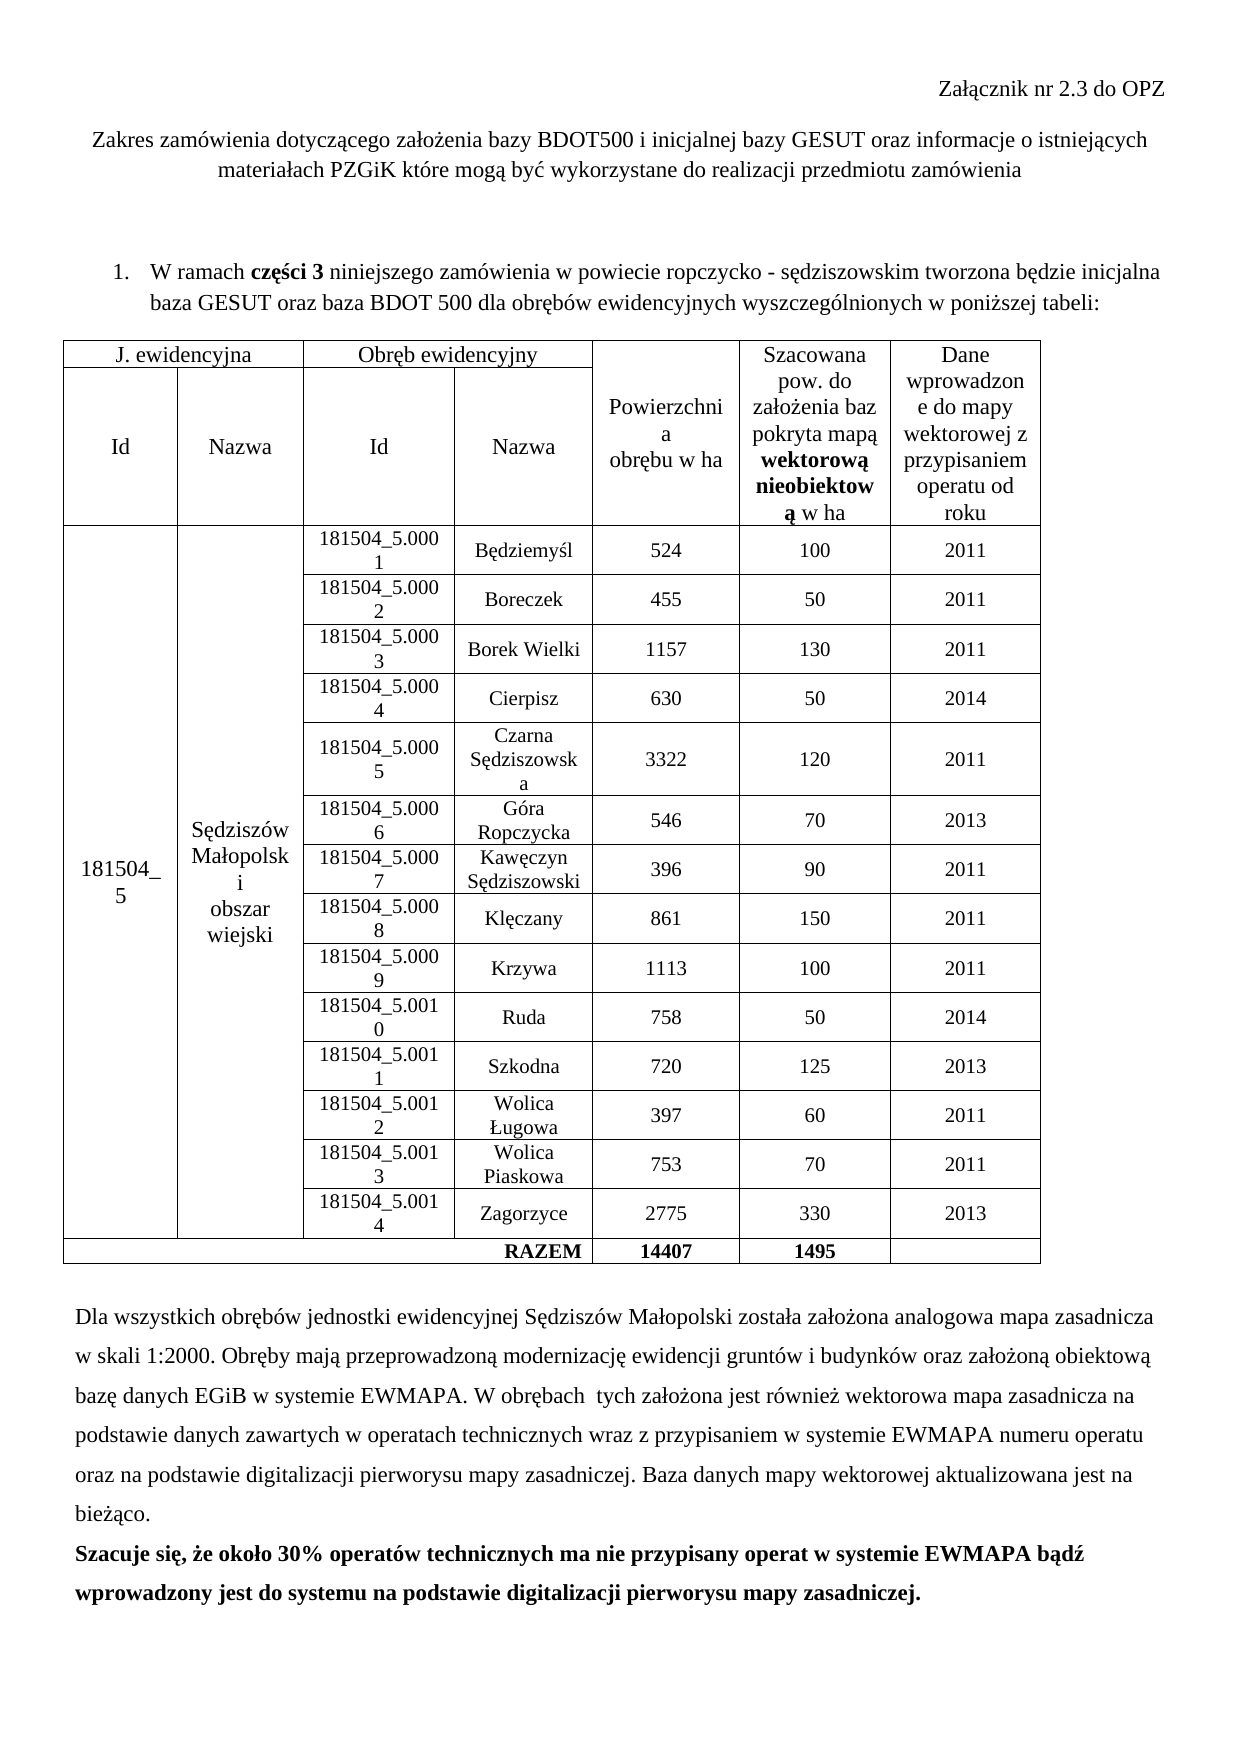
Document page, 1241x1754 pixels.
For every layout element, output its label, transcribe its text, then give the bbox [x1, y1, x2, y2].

table_cell 524 [593, 526, 739, 574]
table_cell 181504_5.0005 [304, 723, 454, 795]
table_header Powierzchnia obrębu w ha [593, 341, 739, 525]
table_cell 330 [740, 1189, 890, 1237]
table_cell Wolica Piaskowa [455, 1140, 592, 1188]
table_cell Cierpisz [455, 674, 592, 722]
text Załącznik nr 2.3 do OPZ [75, 75, 1165, 101]
table_cell 1113 [593, 944, 739, 992]
table_cell 1157 [593, 625, 739, 673]
table_cell 1495 [740, 1239, 890, 1263]
table_cell 70 [740, 796, 890, 844]
table_cell 90 [740, 845, 890, 893]
table_cell 758 [593, 993, 739, 1041]
table_cell Wolica Ługowa [455, 1091, 592, 1139]
table_cell Zagorzyce [455, 1189, 592, 1237]
table_cell 60 [740, 1091, 890, 1139]
table_cell Szkodna [455, 1042, 592, 1090]
text Zakres zamówienia dotyczącego założenia bazy BDOT500 i inicjalnej bazy GESUT oraz informacje o istniejących materiałach PZGiK które mogą być wykorzystane do realizacji przedmiotu zamówienia [75, 126, 1165, 183]
table_cell 861 [593, 894, 739, 942]
table_cell Krzywa [455, 944, 592, 992]
text Dla wszystkich obrębów jednostki ewidencyjnej Sędziszów Małopolski została założona analogowa mapa zasadnicza w skali 1:2000. Obręby mają przeprowadzoną modernizację ewidencji gruntów i budynków oraz założoną obiektową bazę danych EGiB w systemie EWMAPA. W obrębach tych założona jest również wektorowa mapa zasadnicza na podstawie danych zawartych w operatach technicznych wraz z przypisaniem w systemie EWMAPA numeru operatu oraz na podstawie digitalizacji pierworysu mapy zasadniczej. Baza danych mapy wektorowej aktualizowana jest na bieżąco. [75, 1303, 1165, 1527]
table_cell 181504_5.0010 [304, 993, 454, 1041]
table_cell 181504_5.0008 [304, 894, 454, 942]
table_cell 753 [593, 1140, 739, 1188]
table_cell 2013 [891, 1189, 1040, 1237]
table_cell 2011 [891, 723, 1040, 795]
table_header J. ewidencyjna [64, 341, 303, 367]
table_cell 2014 [891, 993, 1040, 1041]
table_cell 181504_5.0014 [304, 1189, 454, 1237]
table_cell 397 [593, 1091, 739, 1139]
table_cell Nazwa [178, 368, 303, 525]
table_cell 2011 [891, 845, 1040, 893]
table_cell 2013 [891, 1042, 1040, 1090]
table_cell 396 [593, 845, 739, 893]
table_cell 181504_5.0002 [304, 575, 454, 623]
table_cell 50 [740, 575, 890, 623]
table_cell Klęczany [455, 894, 592, 942]
table_cell 50 [740, 993, 890, 1041]
table_cell 181504_5.0003 [304, 625, 454, 673]
table_cell 2011 [891, 1140, 1040, 1188]
table_cell Ruda [455, 993, 592, 1041]
table_cell 100 [740, 526, 890, 574]
table_header Dane wprowadzone do mapy wektorowej z przypisaniem operatu od roku [891, 341, 1040, 525]
table_cell Czarna Sędziszowska [455, 723, 592, 795]
table_cell 120 [740, 723, 890, 795]
table_cell Nazwa [455, 368, 592, 525]
table_cell 181504_5 [64, 526, 177, 1237]
table_cell Borek Wielki [455, 625, 592, 673]
table_cell 2011 [891, 625, 1040, 673]
table_cell 50 [740, 674, 890, 722]
table_cell 546 [593, 796, 739, 844]
table_cell 2011 [891, 1091, 1040, 1139]
table_cell 2011 [891, 894, 1040, 942]
table_cell 130 [740, 625, 890, 673]
table_cell Kawęczyn Sędziszowski [455, 845, 592, 893]
table_cell 630 [593, 674, 739, 722]
table_cell 70 [740, 1140, 890, 1188]
table_cell 2011 [891, 944, 1040, 992]
table_cell Będziemyśl [455, 526, 592, 574]
table_cell [891, 1239, 1040, 1263]
table_cell 2011 [891, 526, 1040, 574]
table_cell 3322 [593, 723, 739, 795]
table_cell 181504_5.0009 [304, 944, 454, 992]
text Szacuje się, że około 30% operatów technicznych ma nie przypisany operat w systemie EWMAPA bądź wprowadzony jest do systemu na podstawie digitalizacji pierworysu mapy zasadniczej. [75, 1540, 1165, 1606]
table_header Obręb ewidencyjny [304, 341, 592, 367]
table_cell Sędziszów Małopolski obszar wiejski [178, 526, 303, 1237]
table_cell 100 [740, 944, 890, 992]
table_cell 14407 [593, 1239, 739, 1263]
table_cell 181504_5.0011 [304, 1042, 454, 1090]
table_cell 181504_5.0007 [304, 845, 454, 893]
table_cell 181504_5.0004 [304, 674, 454, 722]
table_cell Góra Ropczycka [455, 796, 592, 844]
table_cell RAZEM [64, 1239, 592, 1263]
table_cell 2775 [593, 1189, 739, 1237]
table_cell 125 [740, 1042, 890, 1090]
table_cell 181504_5.0006 [304, 796, 454, 844]
table_cell 2011 [891, 575, 1040, 623]
table_cell 150 [740, 894, 890, 942]
table_cell 181504_5.0012 [304, 1091, 454, 1139]
table_cell Id [64, 368, 177, 525]
table_cell 720 [593, 1042, 739, 1090]
table_cell 2013 [891, 796, 1040, 844]
table_cell 181504_5.0001 [304, 526, 454, 574]
list W ramach części 3 niniejszego zamówienia w powiecie ropczycko - sędziszowskim tworzona będzie inicjalna baza GESUT oraz baza BDOT 500 dla obrębów ewidencyjnych wyszczególnionych w poniższej tabeli: [112, 258, 1165, 315]
table_header Szacowana pow. do założenia baz pokryta mapą wektorową nieobiektową w ha [740, 341, 890, 525]
table_cell 2014 [891, 674, 1040, 722]
table_cell Boreczek [455, 575, 592, 623]
table_cell Id [304, 368, 454, 525]
table_cell 455 [593, 575, 739, 623]
table_cell 181504_5.0013 [304, 1140, 454, 1188]
